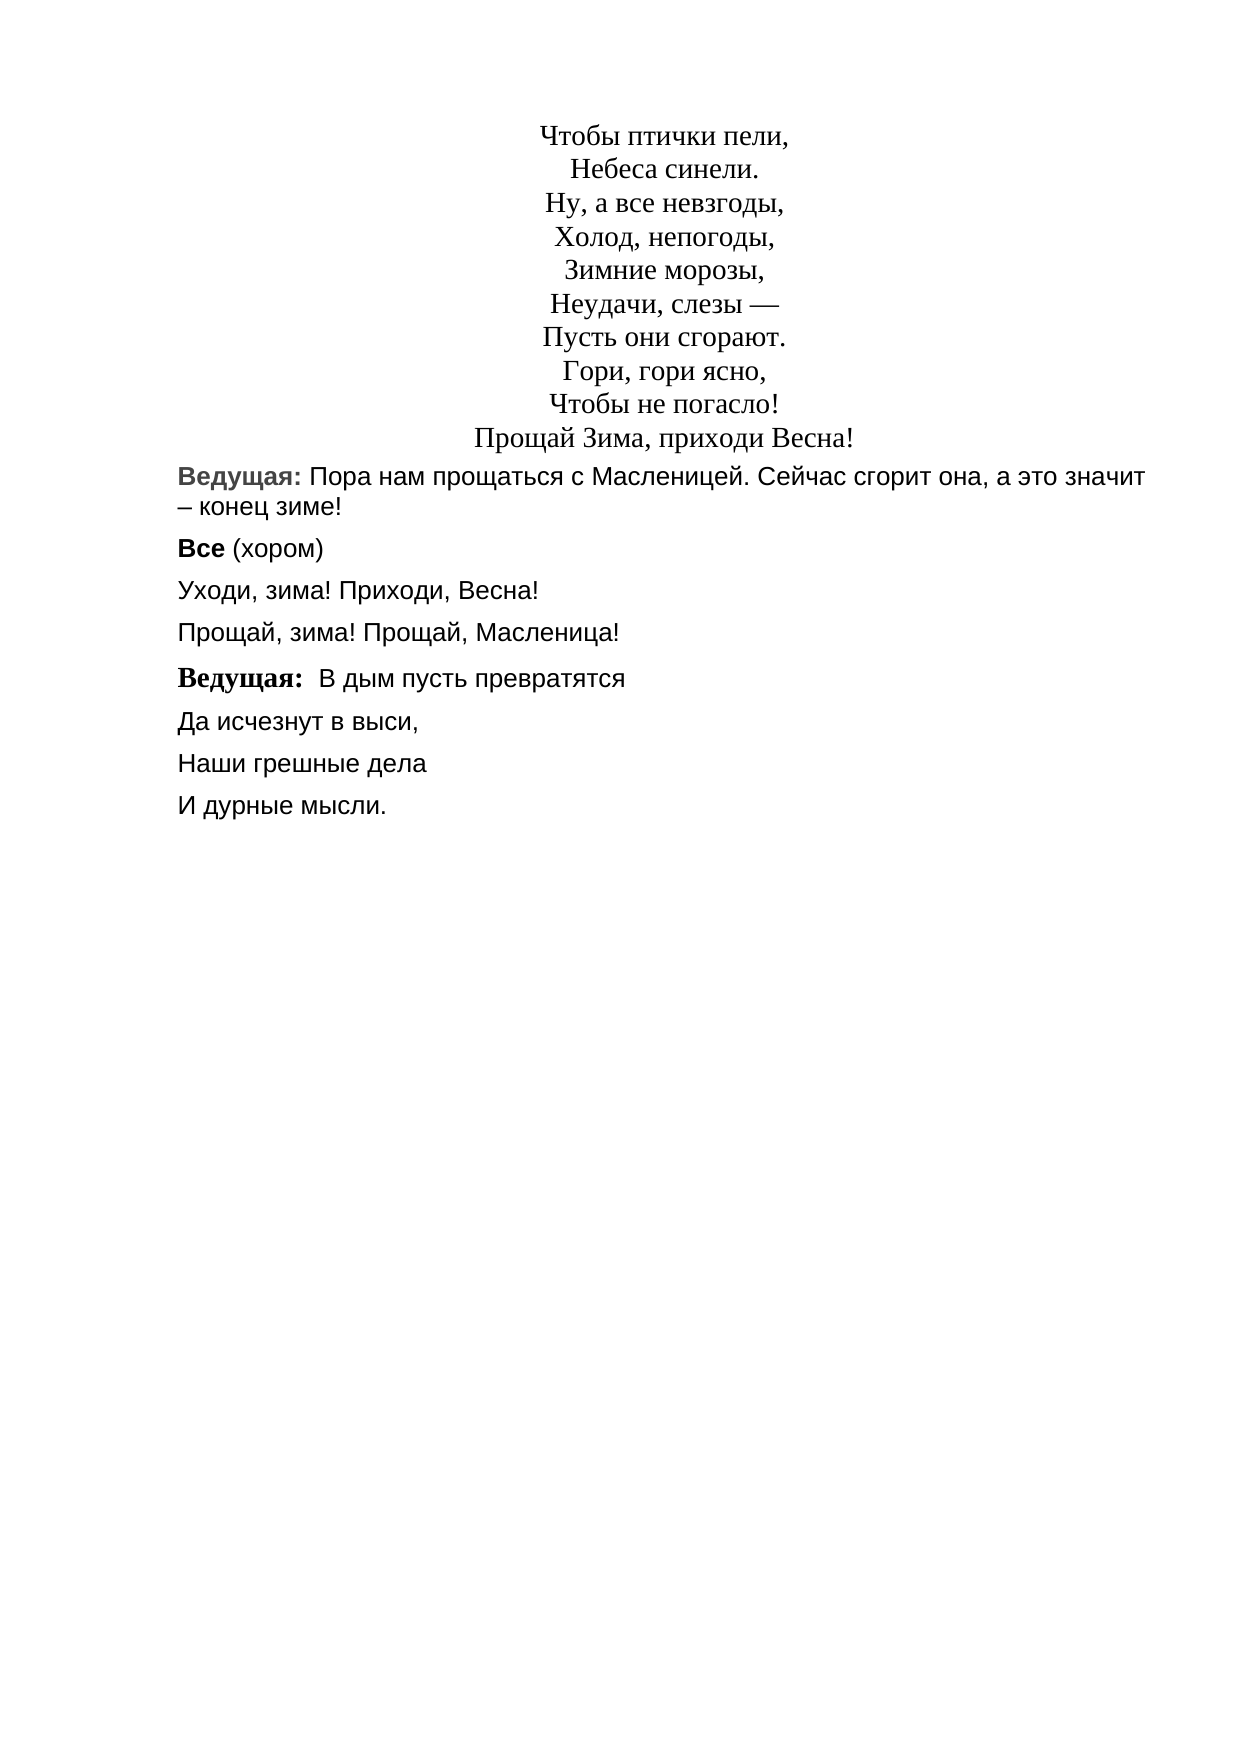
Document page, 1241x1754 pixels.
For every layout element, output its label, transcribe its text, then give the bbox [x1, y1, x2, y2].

text Пусть они сгорают. [177, 319, 1152, 353]
text Все (хором) [177, 533, 1152, 563]
text Чтобы птички пели, [177, 118, 1152, 152]
text Ну, а все невзгоды, [177, 185, 1152, 219]
text Неудачи, слезы — [177, 286, 1152, 319]
text Прощай, зима! Прощай, Масленица! [177, 617, 1152, 647]
text Небеса синели. [177, 152, 1152, 185]
text Прощай Зима, приходи Весна! [177, 420, 1152, 453]
text Холод, непогоды, [177, 219, 1152, 252]
text Уходи, зима! Приходи, Весна! [177, 575, 1152, 605]
text Чтобы не погасло! [177, 386, 1152, 420]
text Ведущая: В дым пусть превратятся [177, 660, 1152, 693]
text Наши грешные дела [177, 748, 1152, 778]
text И дурные мысли. [177, 790, 1152, 820]
text Да исчезнут в выси, [177, 706, 1152, 736]
text Зимние морозы, [177, 252, 1152, 286]
text Гори, гори ясно, [177, 353, 1152, 386]
text Ведущая: Пора нам прощаться с Масленицей. Сейчас сгорит она, а это значит – конец зиме! [177, 461, 1152, 520]
